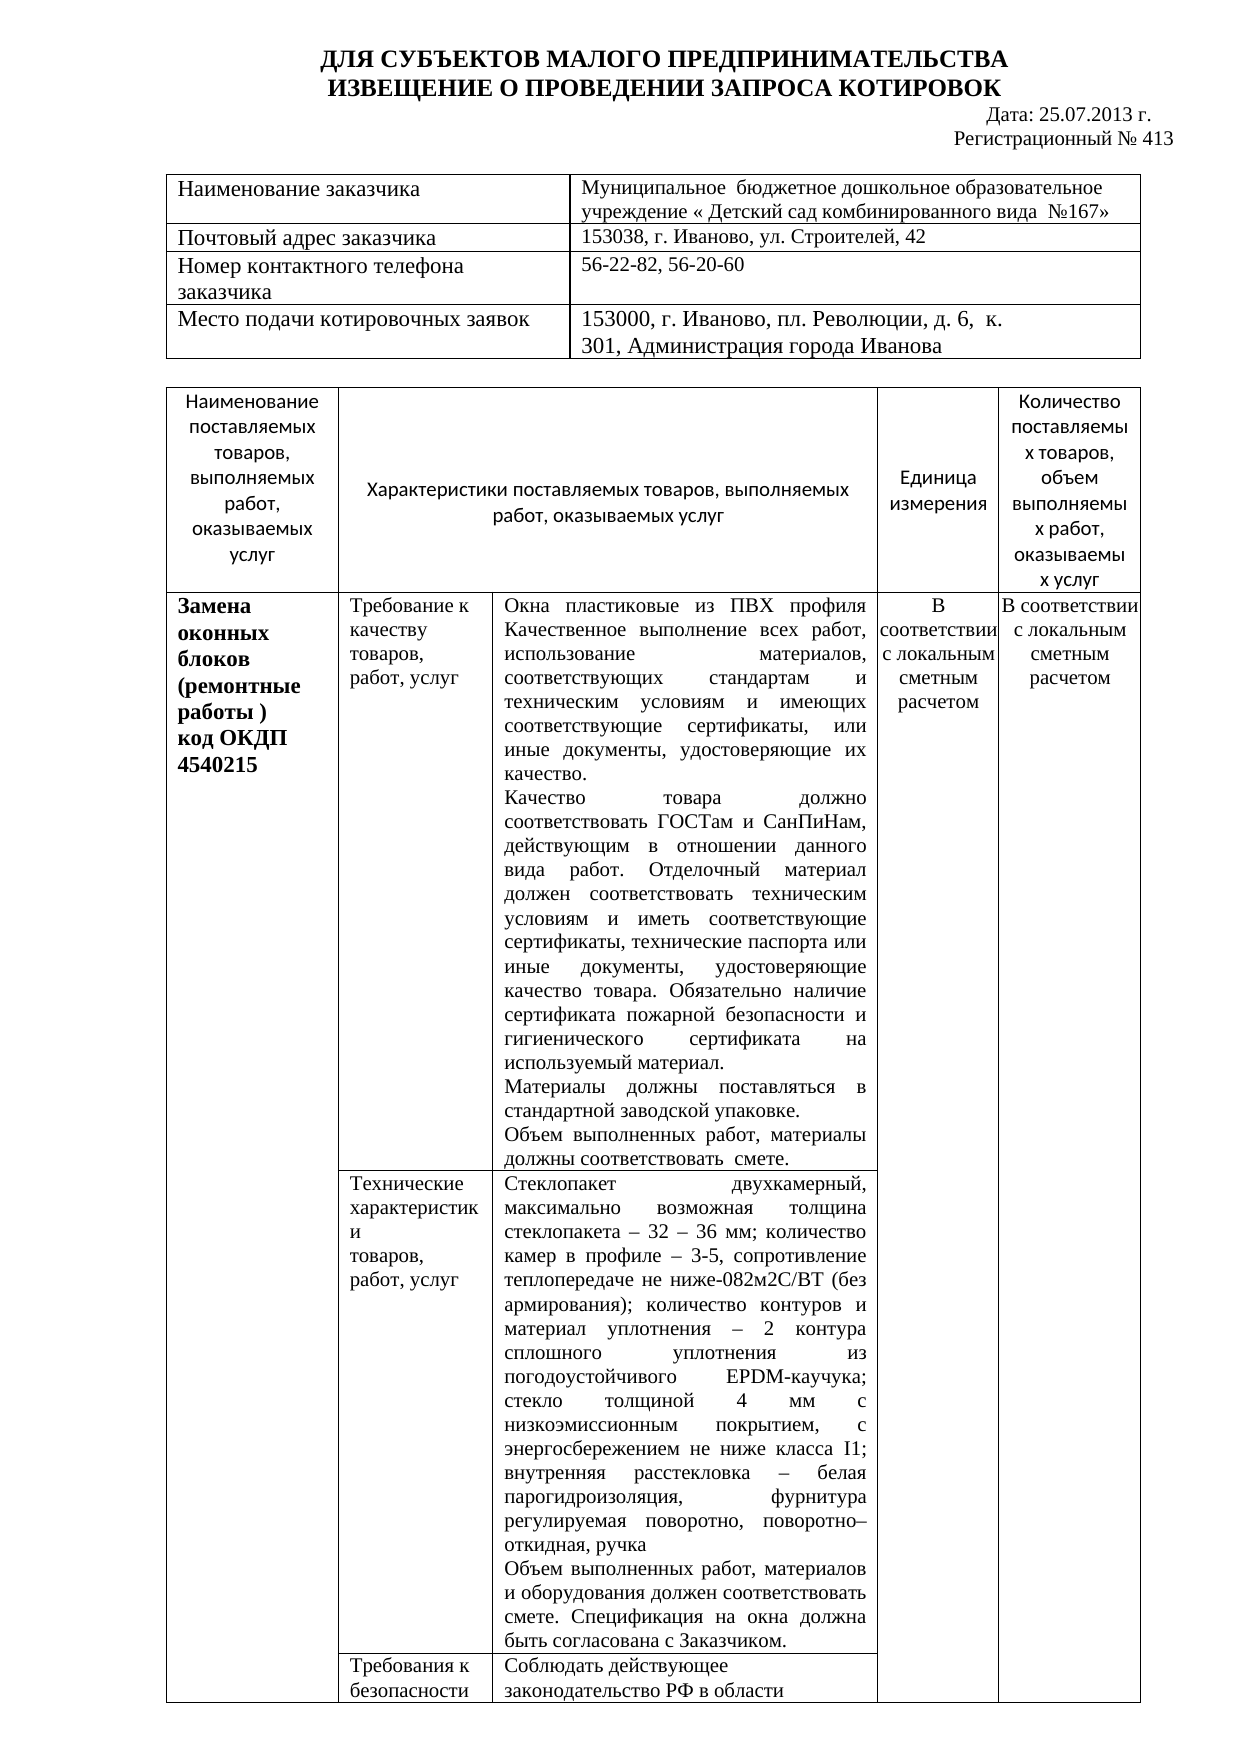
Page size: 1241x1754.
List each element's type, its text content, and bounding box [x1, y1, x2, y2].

table_cell 56-22-82, 56-20-60 [571, 252, 1140, 304]
table_header Наименование поставляемых товаров, выполняемых работ, оказываемых услуг [167, 388, 338, 592]
table_cell В соответствии с локальным сметным расчетом [878, 593, 998, 1702]
table_cell 153038, г. Иваново, ул. Строителей, 42 [571, 224, 1140, 251]
table_cell Стеклопакет двухкамерный, максимально возможная толщина стеклопакета – 32 – 36 мм; количество камер в профиле – 3-5, сопротивление теплопередаче не ниже-082м2С/ВТ (без армирования); количество контуров и материал уплотнения – 2 контура сплошного уплотнения из погодоустойчивого ЕРDM-каучука; стекло толщиной 4 мм с низкоэмиссионным покрытием, с энергосбережением не ниже класса I1; внутренняя расстекловка – белая парогидроизоляция, фурнитура регулируемая поворотно, поворотно–откидная, ручка Объем выполненных работ, материалов и оборудования должен соответствовать смете. Спецификация на окна должна быть согласована с Заказчиком. [493, 1171, 877, 1652]
text Дата: 25.07.2013 г. [177, 102, 1152, 126]
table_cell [493, 1654, 877, 1702]
table_cell Место подачи котировочных заявок [167, 305, 569, 358]
table_cell Окна пластиковые из ПВХ профиля Качественное выполнение всех работ, использование материалов, соответствующих стандартам и техническим условиям и имеющих соответствующие сертификаты, или иные документы, удостоверяющие их качество. Качество товара должно соответствовать ГОСТам и СанПиНам, действующим в отношении данного вида работ. Отделочный материал должен соответствовать техническим условиям и иметь соответствующие сертификаты, технические паспорта или иные документы, удостоверяющие качество товара. Обязательно наличие сертификата пожарной безопасности и гигиенического сертификата на используемый материал. Материалы должны поставляться в стандартной заводской упаковке. Объем выполненных работ, материалы должны соответствовать смете. [493, 593, 877, 1170]
table_cell Требование к качеству товаров, работ, услуг [339, 593, 492, 1170]
table_cell Номер контактного телефона заказчика [167, 252, 569, 304]
text ДЛЯ СУБЪЕКТОВ МАЛОГО ПРЕДПРИНИМАТЕЛЬСТВА [177, 44, 1152, 73]
table_header Муниципальное бюджетное дошкольное образовательное учреждение « Детский сад комбинированного вида №167» [571, 175, 1140, 223]
table_header Единица измерения [878, 388, 998, 592]
table_cell Технические характеристики товаров, работ, услуг [339, 1171, 492, 1652]
table_header Наименование заказчика [167, 175, 569, 223]
text Регистрационный № 413 [177, 126, 1174, 150]
table_cell . Иваново, пл. Революции, д. 6, к. 301, Администрация города Иванова [571, 305, 1140, 358]
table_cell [339, 1654, 492, 1702]
table_cell Почтовый адрес заказчика [167, 224, 569, 251]
text Извещение о проведении запроса котировок [177, 73, 1152, 102]
table_cell Замена оконных блоков (ремонтные работы ) код ОКДП 4540215 [167, 593, 338, 1702]
table_header Количество поставляемых товаров, объем выполняемых работ, оказываемых услуг [999, 388, 1140, 592]
table_cell В соответствии с локальным сметным расчетом [999, 593, 1140, 1702]
table_header Характеристики поставляемых товаров, выполняемых работ, оказываемых услуг [339, 388, 877, 592]
